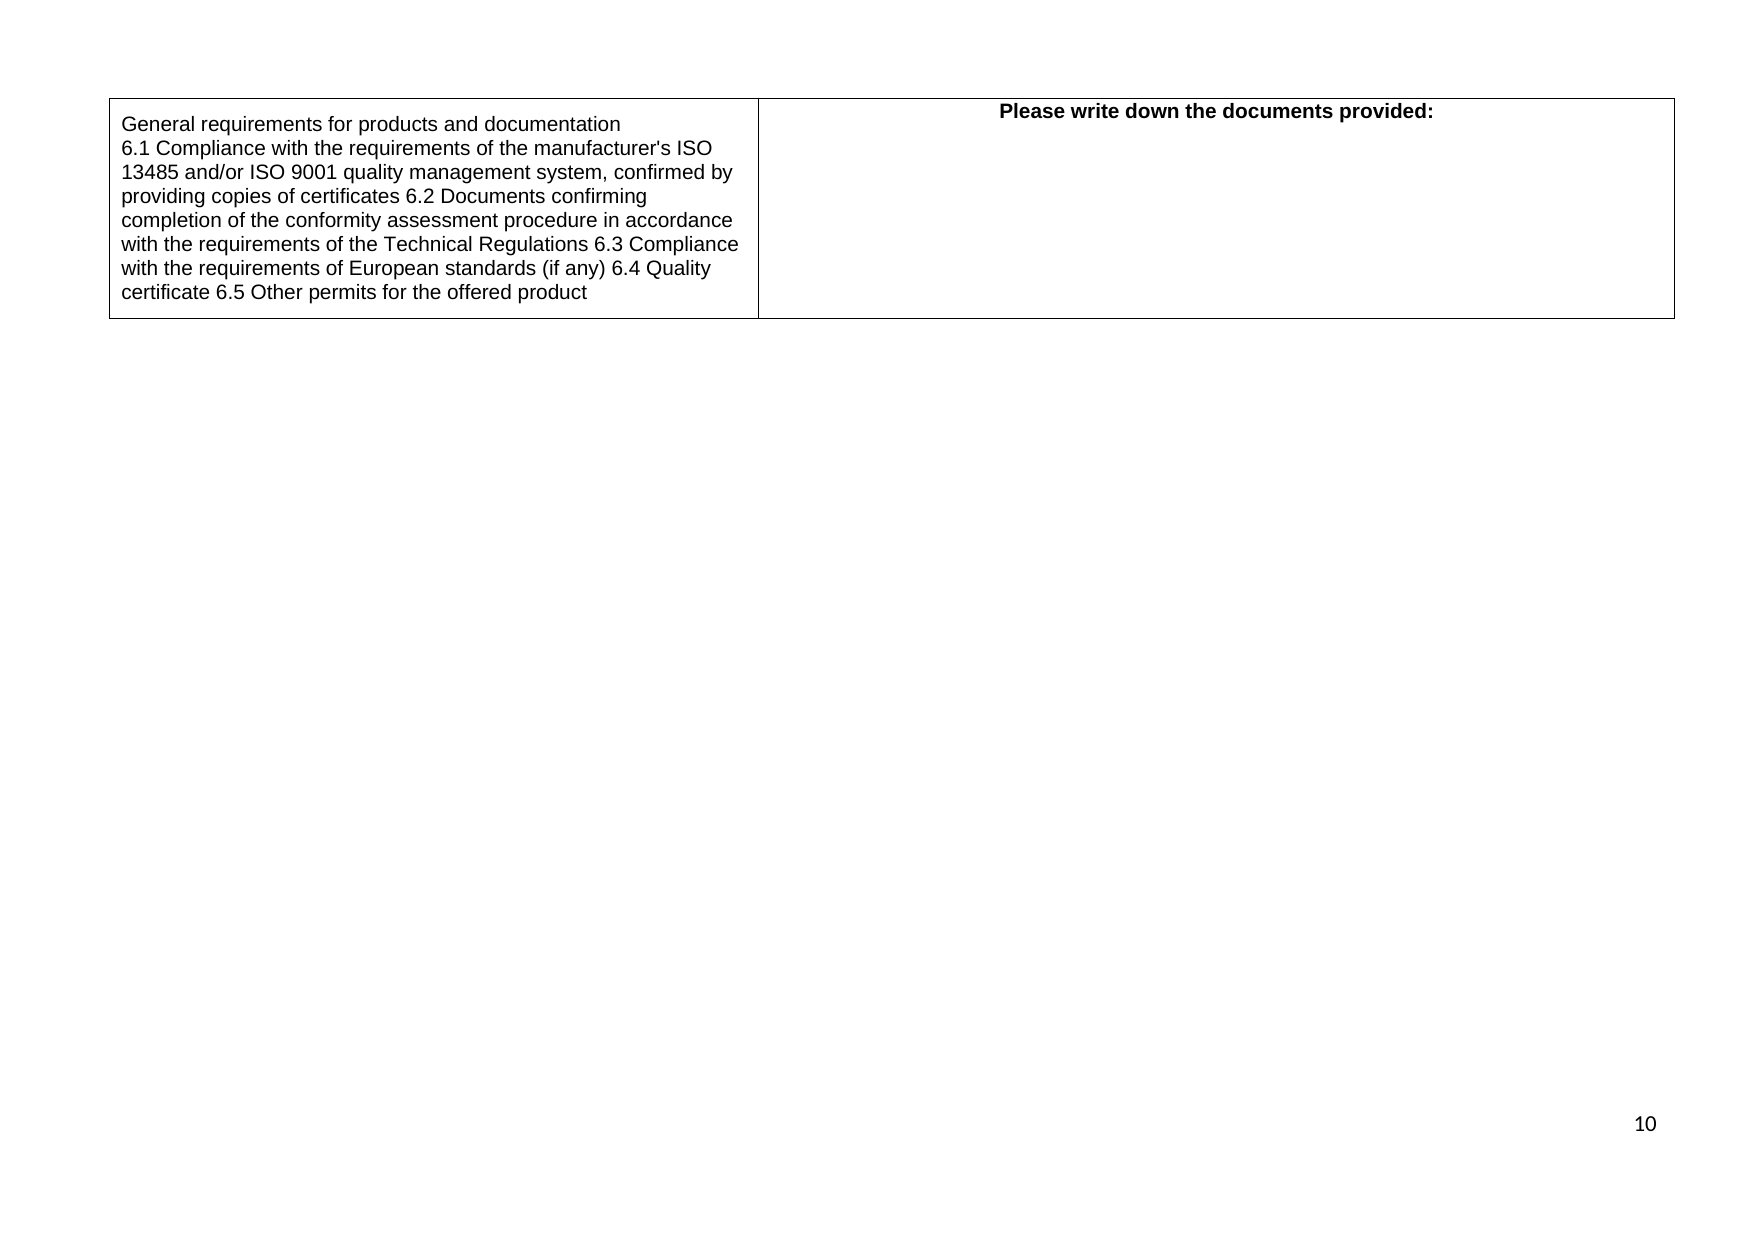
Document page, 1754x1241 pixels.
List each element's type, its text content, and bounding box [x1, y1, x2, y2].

table_cell General requirements for products and documentation 6.1 Compliance with the requirements of the manufacturer's ISO 13485 and/or ISO 9001 quality management system, confirmed by providing copies of certificates 6.2 Documents confirming completion of the conformity assessment procedure in accordance with the requirements of the Technical Regulations 6.3 Compliance with the requirements of European standards (if any) 6.4 Quality certificate 6.5 Other permits for the offered product [110, 99, 758, 317]
table_cell Please write down the documents provided: [759, 99, 1674, 317]
